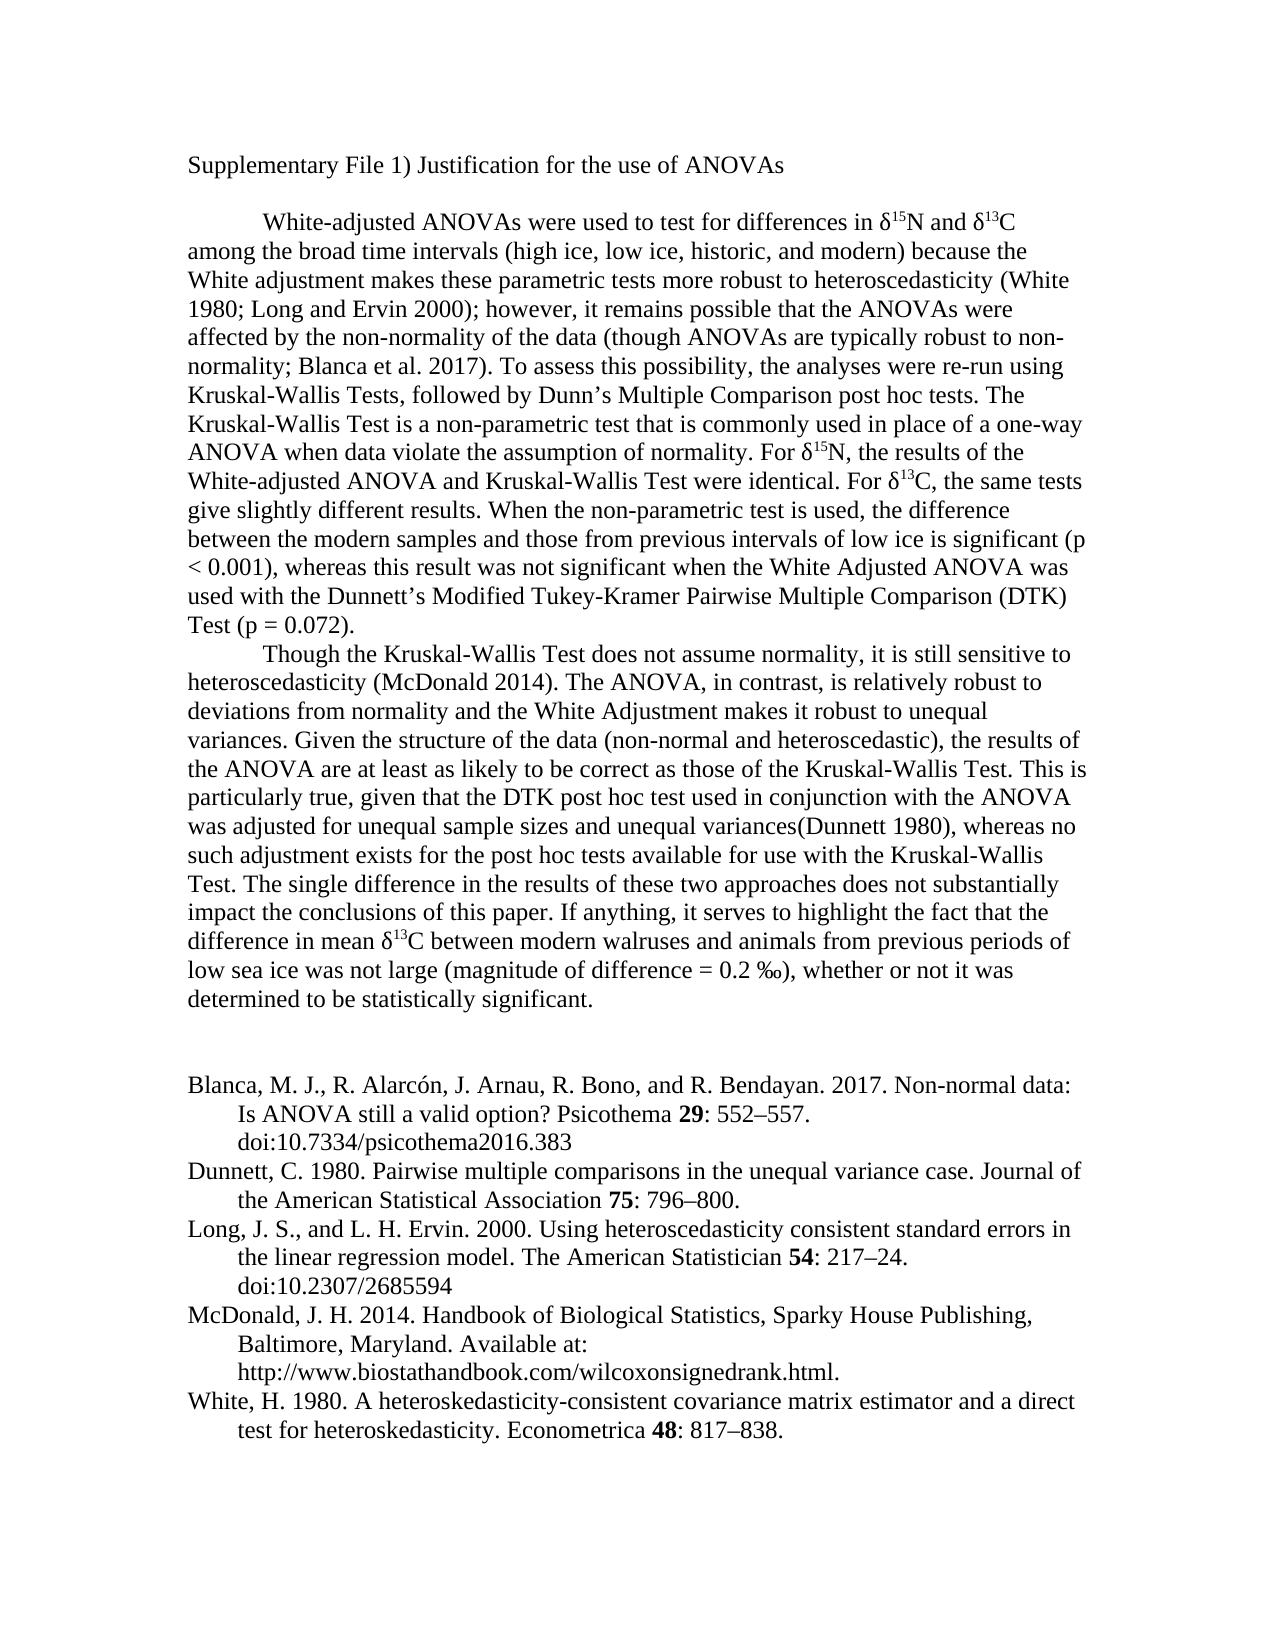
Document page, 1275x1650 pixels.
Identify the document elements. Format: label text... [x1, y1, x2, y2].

text White, H. 1980. A heteroskedasticity-consistent covariance matrix estimator and a direct test for heteroskedasticity. Econometrica 48: 817–838. [187, 1386, 1087, 1444]
text Dunnett, C. 1980. Pairwise multiple comparisons in the unequal variance case. Journal of the American Statistical Association 75: 796–800. [187, 1156, 1087, 1214]
text McDonald, J. H. 2014. Handbook of Biological Statistics, Sparky House Publishing, Baltimore, Maryland. Available at: http://www.biostathandbook.com/wilcoxonsignedrank.html. [187, 1300, 1087, 1386]
text Long, J. S., and L. H. Ervin. 2000. Using heteroscedasticity consistent standard errors in the linear regression model. The American Statistician 54: 217–24. doi:10.2307/2685594 [187, 1214, 1087, 1300]
text Though the Kruskal-Wallis Test does not assume normality, it is still sensitive to heteroscedasticity (McDonald 2014). The ANOVA, in contrast, is relatively robust to deviations from normality and the White Adjustment makes it robust to unequal variances. Given the structure of the data (non-normal and heteroscedastic), the results of the ANOVA are at least as likely to be correct as those of the Kruskal-Wallis Test. This is particularly true, given that the DTK post hoc test used in conjunction with the ANOVA was adjusted for unequal sample sizes and unequal variances(Dunnett 1980), whereas no such adjustment exists for the post hoc tests available for use with the Kruskal-Wallis Test. The single difference in the results of these two approaches does not substantially impact the conclusions of this paper. If anything, it serves to highlight the fact that the difference in mean δ13C between modern walruses and animals from previous periods of low sea ice was not large (magnitude of difference = 0.2 ‰), whether or not it was determined to be statistically significant. [187, 639, 1087, 1012]
text White-adjusted ANOVAs were used to test for differences in δ15N and δ13C among the broad time intervals (high ice, low ice, historic, and modern) because the White adjustment makes these parametric tests more robust to heteroscedasticity (White 1980; Long and Ervin 2000); however, it remains possible that the ANOVAs were affected by the non-normality of the data (though ANOVAs are typically robust to non-normality; Blanca et al. 2017). To assess this possibility, the analyses were re-run using Kruskal-Wallis Tests, followed by Dunn’s Multiple Comparison post hoc tests. The Kruskal-Wallis Test is a non-parametric test that is commonly used in place of a one-way ANOVA when data violate the assumption of normality. For δ15N, the results of the White-adjusted ANOVA and Kruskal-Wallis Test were identical. For δ13C, the same tests give slightly different results. When the non-parametric test is used, the difference between the modern samples and those from previous intervals of low ice is significant (p < 0.001), whereas this result was not significant when the White Adjusted ANOVA was used with the Dunnett’s Modified Tukey-Kramer Pairwise Multiple Comparison (DTK) Test (p = 0.072). [187, 207, 1087, 639]
text Blanca, M. J., R. Alarcón, J. Arnau, R. Bono, and R. Bendayan. 2017. Non-normal data: Is ANOVA still a valid option? Psicothema 29: 552–557. doi:10.7334/psicothema2016.383 [187, 1070, 1087, 1156]
text Supplementary File 1) Justification for the use of ANOVAs [187, 150, 1087, 179]
